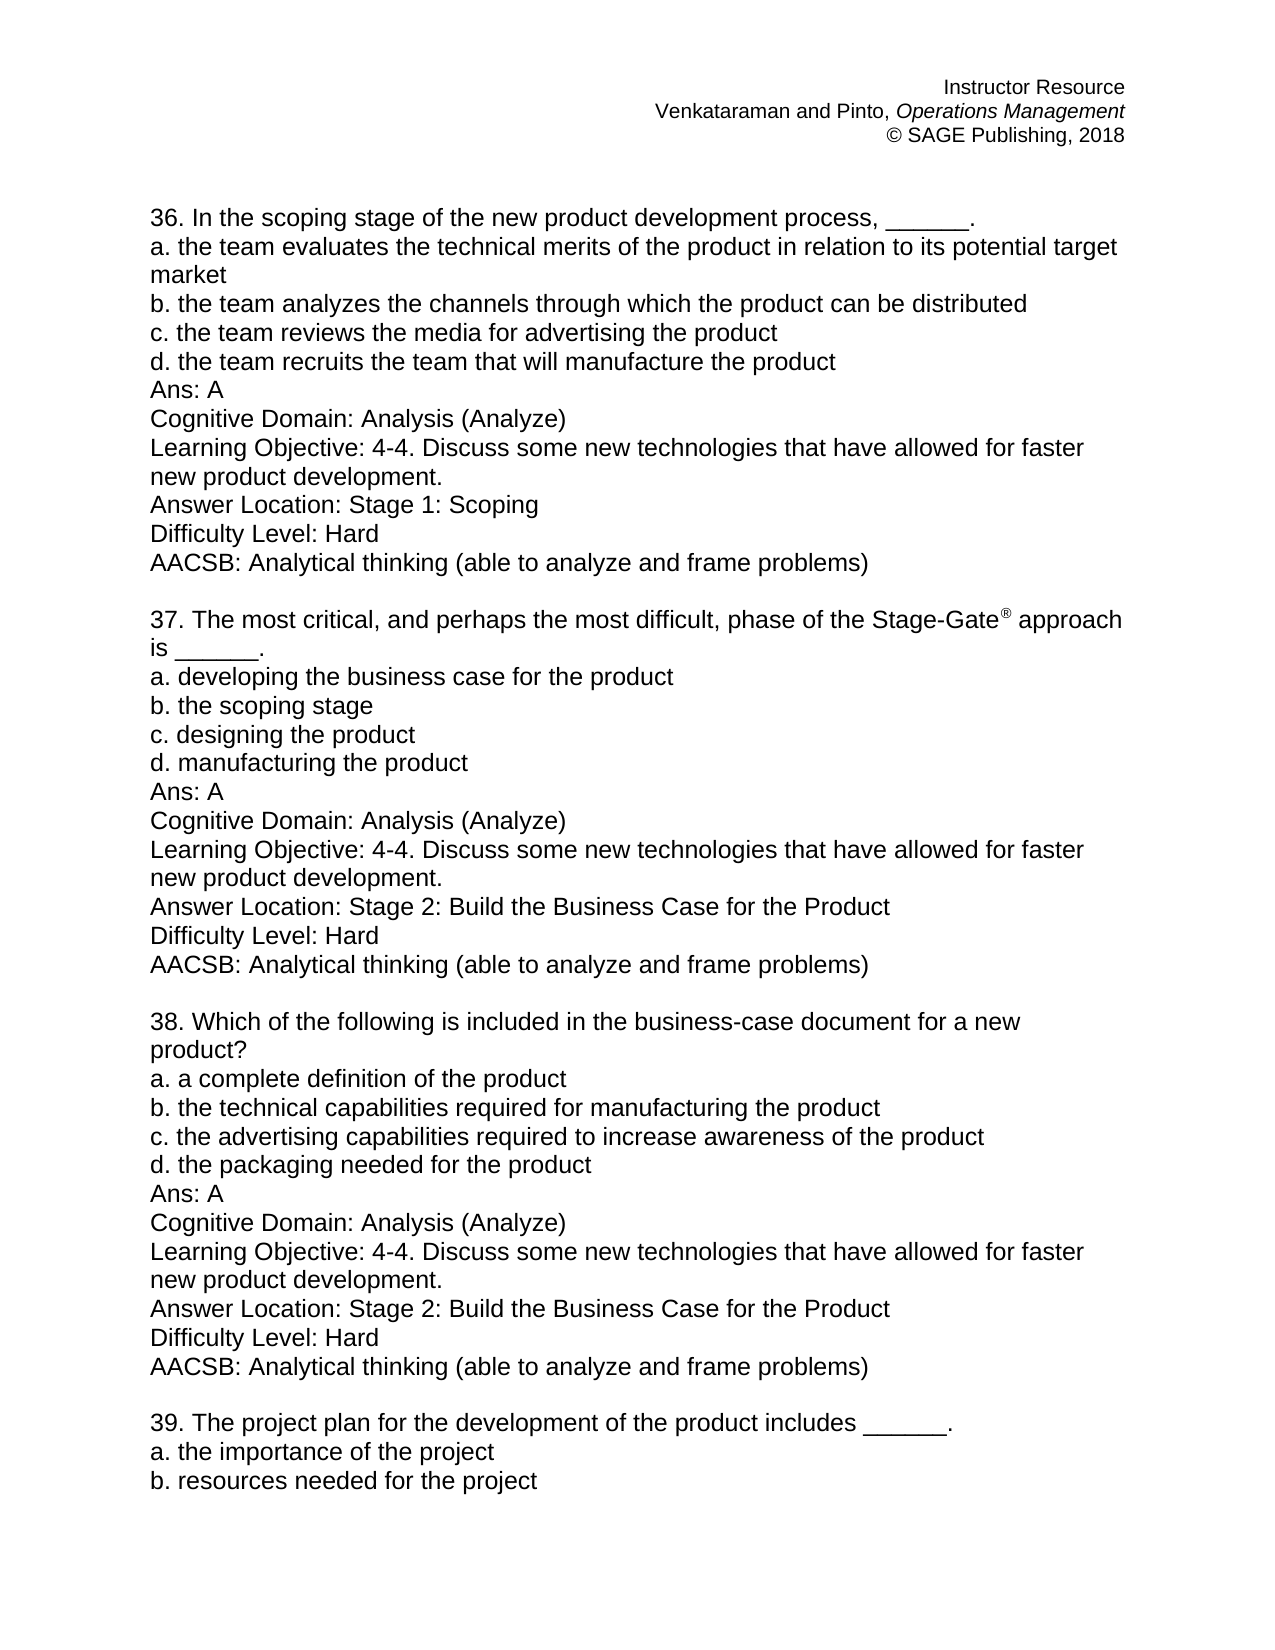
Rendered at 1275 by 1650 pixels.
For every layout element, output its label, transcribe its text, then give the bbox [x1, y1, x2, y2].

text b. resources needed for the project [150, 1466, 1125, 1494]
text a. developing the business case for the product [150, 662, 1125, 691]
text c. designing the product [150, 720, 1125, 748]
text Difficulty Level: Hard [150, 519, 1125, 548]
text Ans: A [150, 375, 1125, 404]
text 39. The project plan for the development of the product includes ______. [150, 1408, 1125, 1437]
text Learning Objective: 4-4. Discuss some new technologies that have allowed for faster new product development. [150, 835, 1125, 892]
text Difficulty Level: Hard [150, 921, 1125, 950]
text d. the team recruits the team that will manufacture the product [150, 347, 1125, 375]
text a. the importance of the project [150, 1437, 1125, 1466]
text c. the team reviews the media for advertising the product [150, 318, 1125, 347]
text b. the scoping stage [150, 691, 1125, 720]
text b. the team analyzes the channels through which the product can be distributed [150, 289, 1125, 318]
text d. manufacturing the product [150, 748, 1125, 777]
text Cognitive Domain: Analysis (Analyze) [150, 404, 1125, 433]
text Difficulty Level: Hard [150, 1323, 1125, 1351]
text Answer Location: Stage 2: Build the Business Case for the Product [150, 892, 1125, 921]
text AACSB: Analytical thinking (able to analyze and frame problems) [150, 548, 1125, 577]
text Ans: A [150, 777, 1125, 806]
text AACSB: Analytical thinking (able to analyze and frame problems) [150, 1351, 1125, 1380]
text d. the packaging needed for the product [150, 1150, 1125, 1179]
text Ans: A [150, 1179, 1125, 1208]
text Cognitive Domain: Analysis (Analyze) [150, 1208, 1125, 1236]
text 38. Which of the following is included in the business-case document for a new product? [150, 1006, 1125, 1064]
text Learning Objective: 4-4. Discuss some new technologies that have allowed for faster new product development. [150, 1236, 1125, 1294]
text Answer Location: Stage 1: Scoping [150, 490, 1125, 519]
text b. the technical capabilities required for manufacturing the product [150, 1093, 1125, 1121]
text Cognitive Domain: Analysis (Analyze) [150, 806, 1125, 835]
text Learning Objective: 4-4. Discuss some new technologies that have allowed for faster new product development. [150, 433, 1125, 490]
text Answer Location: Stage 2: Build the Business Case for the Product [150, 1294, 1125, 1323]
text 36. In the scoping stage of the new product development process, ______. [150, 203, 1125, 232]
text c. the advertising capabilities required to increase awareness of the product [150, 1121, 1125, 1150]
text a. the team evaluates the technical merits of the product in relation to its potential target market [150, 232, 1125, 289]
text 37. The most critical, and perhaps the most difficult, phase of the Stage-Gate® approach is ______. [150, 605, 1125, 662]
text a. a complete definition of the product [150, 1064, 1125, 1093]
text AACSB: Analytical thinking (able to analyze and frame problems) [150, 950, 1125, 978]
